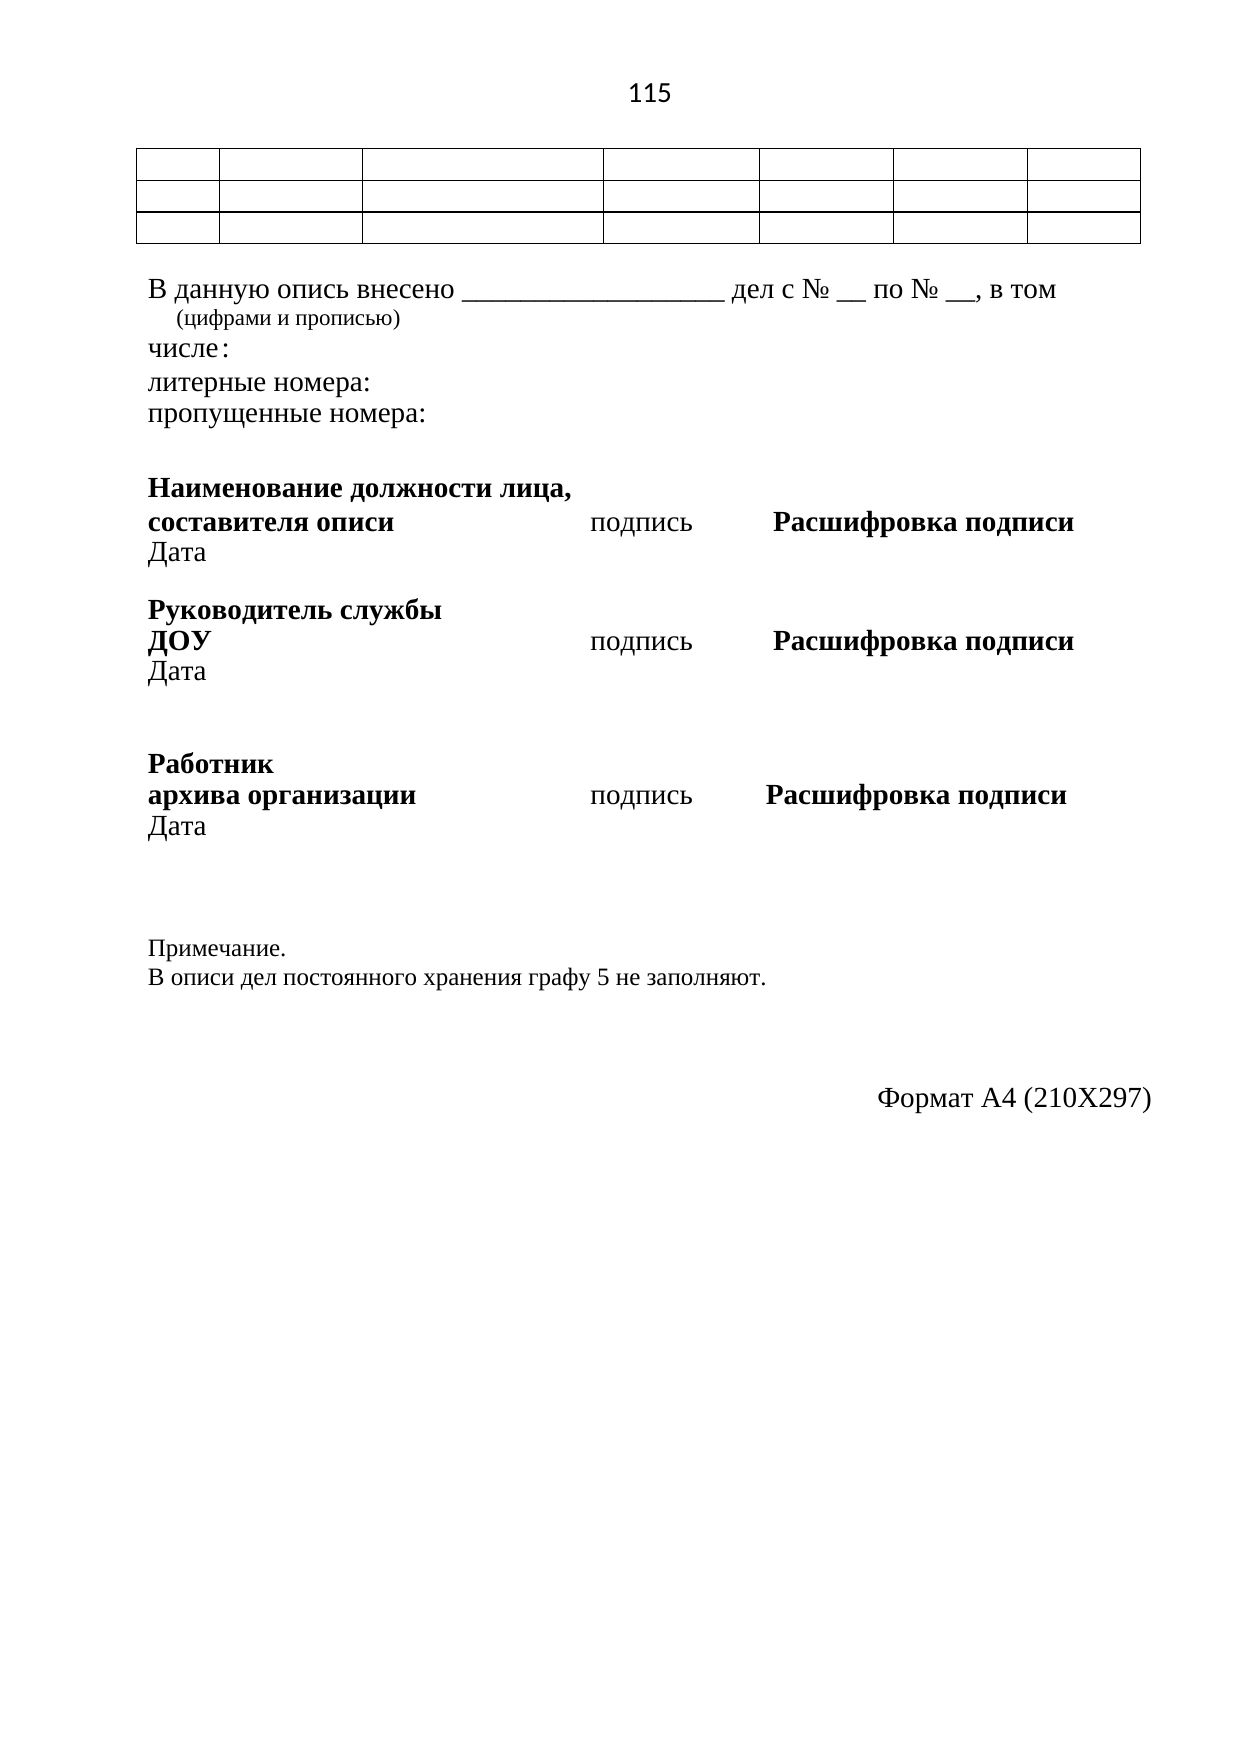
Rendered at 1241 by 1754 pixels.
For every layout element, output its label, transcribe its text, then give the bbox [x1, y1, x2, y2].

table_cell [604, 213, 759, 243]
table_cell [604, 149, 759, 179]
text Дата [148, 656, 1152, 687]
table_cell [137, 181, 219, 211]
table_cell [894, 149, 1027, 179]
text пропущенные номера: [148, 398, 1152, 428]
text литерные номера: [148, 364, 1152, 398]
table_cell [1028, 149, 1140, 179]
text составителя описи подпись Расшифровка подписи [148, 504, 1152, 537]
table_cell [137, 149, 219, 179]
table_cell [760, 213, 893, 243]
table_cell [363, 181, 603, 211]
text Дата [148, 537, 1152, 568]
table_cell [604, 181, 759, 211]
text Наименование должности лица, [148, 470, 1152, 504]
table_cell [1028, 213, 1140, 243]
table_cell [220, 149, 362, 179]
table_cell [220, 213, 362, 243]
text В данную опись внесено __________________ дел с № __ по № __, в том [148, 271, 1152, 304]
text Формат А4 (210Х297) [148, 1083, 1152, 1114]
table_cell [137, 213, 219, 243]
table_cell [760, 181, 893, 211]
text Руководитель службы [148, 594, 1152, 625]
text Примечание. [148, 933, 1152, 962]
table_cell [220, 181, 362, 211]
table_cell [760, 149, 893, 179]
table_cell [363, 213, 603, 243]
text числе : [148, 331, 1152, 364]
table_cell [894, 213, 1027, 243]
text (цифрами и прописью) [148, 304, 1152, 331]
table_cell [363, 149, 603, 179]
text В описи дел постоянного хранения графу 5 не заполняют. [148, 962, 1152, 991]
text Работник [148, 749, 1152, 779]
table_cell [894, 181, 1027, 211]
text Дата [148, 810, 1152, 841]
text архива организации подпись Расшифровка подписи [148, 779, 1152, 810]
table_cell [1028, 181, 1140, 211]
text ДОУ подпись Расшифровка подписи [148, 625, 1152, 656]
